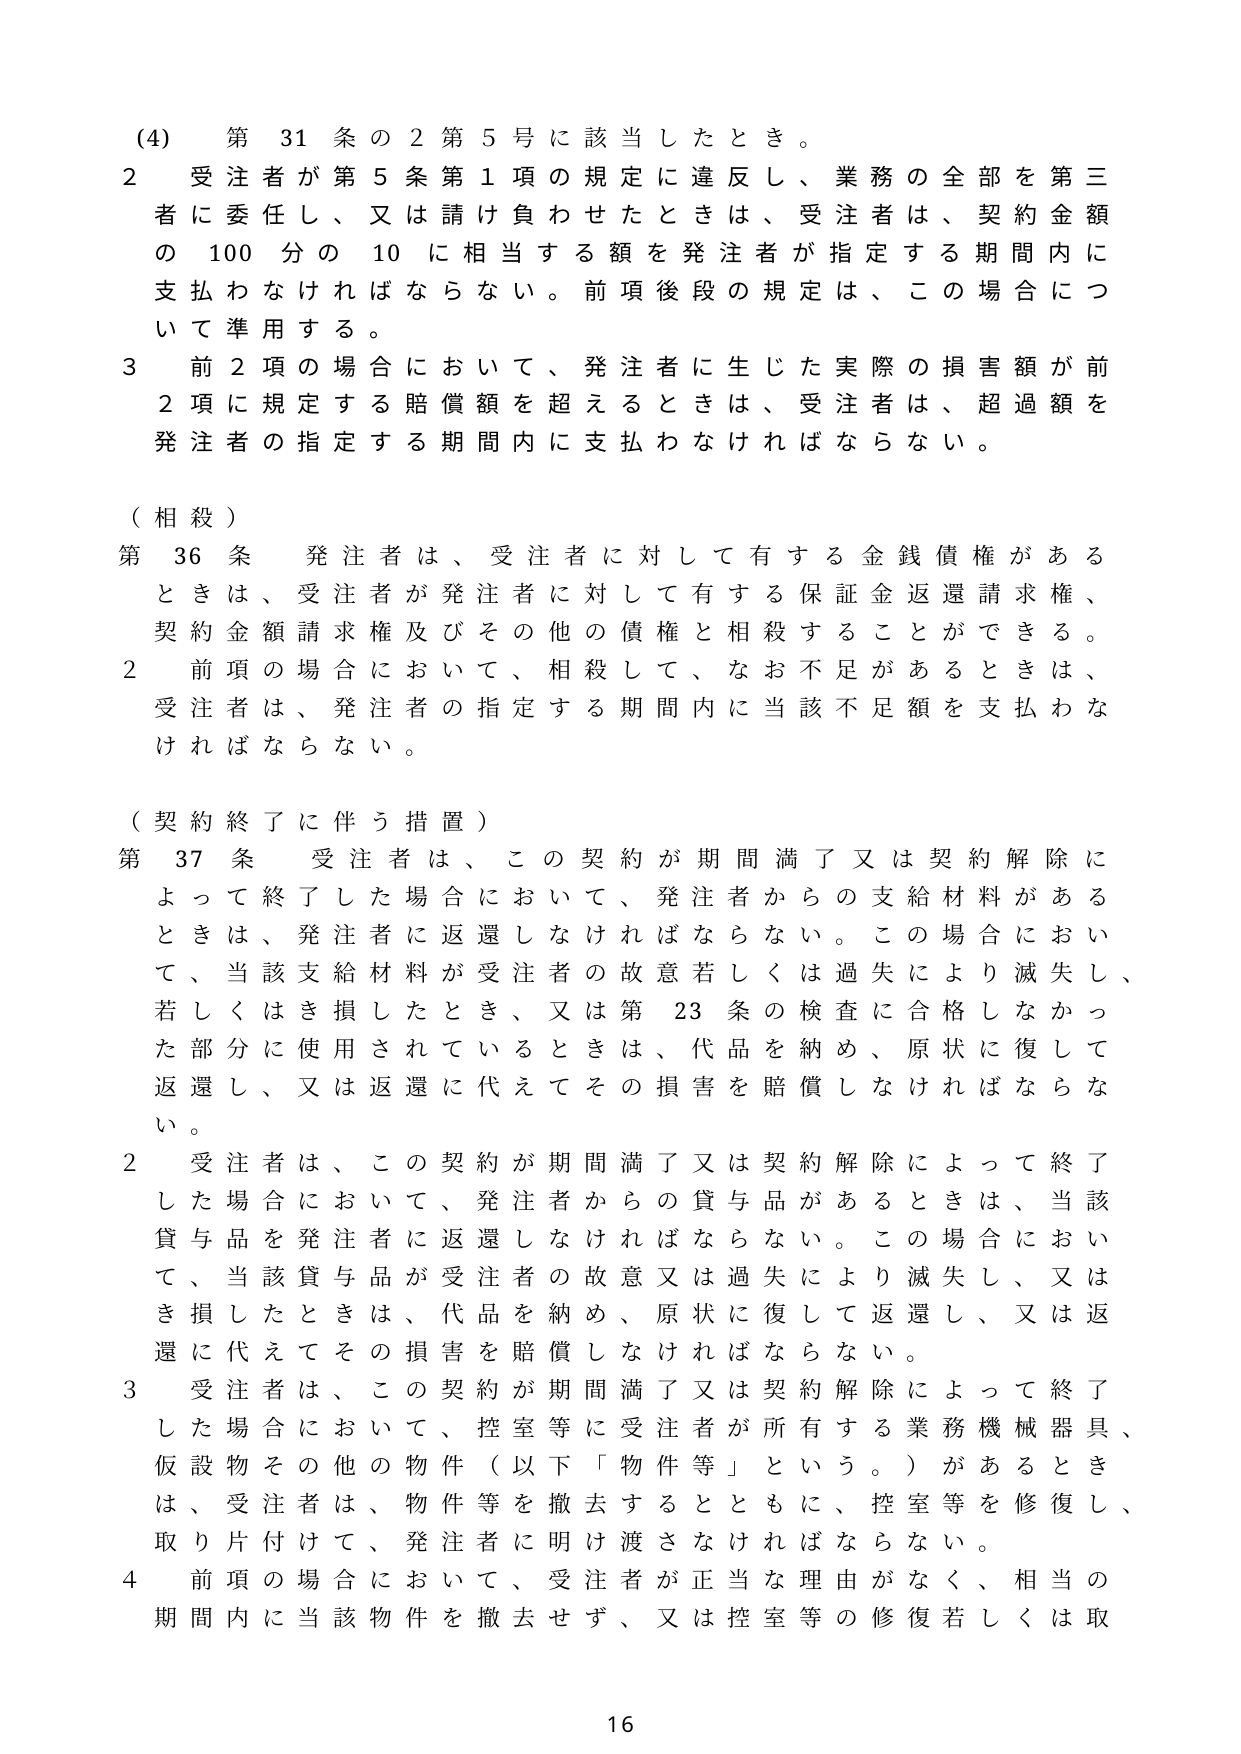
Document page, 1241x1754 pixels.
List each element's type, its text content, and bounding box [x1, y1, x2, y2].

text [118, 1559, 1122, 1635]
text ３ 受注者は、この契約が期間満了又は契約解除によって終了した場合において、控室等に受注者が所有する業務機械器具、仮設物その他の物件（以下「物件等」という。）があるときは、受注者は、物件等を撤去するとともに、控室等を修復し、取り片付けて、発注者に明け渡さなければならない。 [118, 1370, 1122, 1559]
text （契約終了に伴う措置） [118, 801, 1122, 839]
text ２ 前項の場合において、相殺して、なお不足があるときは、受注者は、発注者の指定する期間内に当該不足額を支払わなければならない。 [118, 649, 1122, 763]
text 第37条 受注者は、この契約が期間満了又は契約解除によって終了した場合において、発注者からの支給材料があるときは、発注者に返還しなければならない。この場合において、当該支給材料が受注者の故意若しくは過失により滅失し、若しくはき損したとき、又は第23条の検査に合格しなかった部分に使用されているときは、代品を納め、原状に復して返還し、又は返還に代えてその損害を賠償しなければならない。 [118, 839, 1122, 1142]
text （相殺） [118, 498, 1122, 536]
text ３ 前２項の場合において、発注者に生じた実際の損害額が前２項に規定する賠償額を超えるときは、受注者は、超過額を発注者の指定する期間内に支払わなければならない。 [118, 346, 1122, 460]
text ２ 受注者が第５条第１項の規定に違反し、業務の全部を第三者に委任し、又は請け負わせたときは、受注者は、契約金額の100分の10に相当する額を発注者が指定する期間内に支払わなければならない。前項後段の規定は、この場合について準用する。 [118, 157, 1122, 346]
text ２ 受注者は、この契約が期間満了又は契約解除によって終了した場合において、発注者からの貸与品があるときは、当該貸与品を発注者に返還しなければならない。この場合において、当該貸与品が受注者の故意又は過失により滅失し、又はき損したときは、代品を納め、原状に復して返還し、又は返還に代えてその損害を賠償しなければならない。 [118, 1142, 1122, 1370]
text (4) 第31条の２第５号に該当したとき。 [130, 119, 1122, 157]
text 第36条 発注者は、受注者に対して有する金銭債権があるときは、受注者が発注者に対して有する保証金返還請求権、契約金額請求権及びその他の債権と相殺することができる。 [118, 536, 1122, 649]
